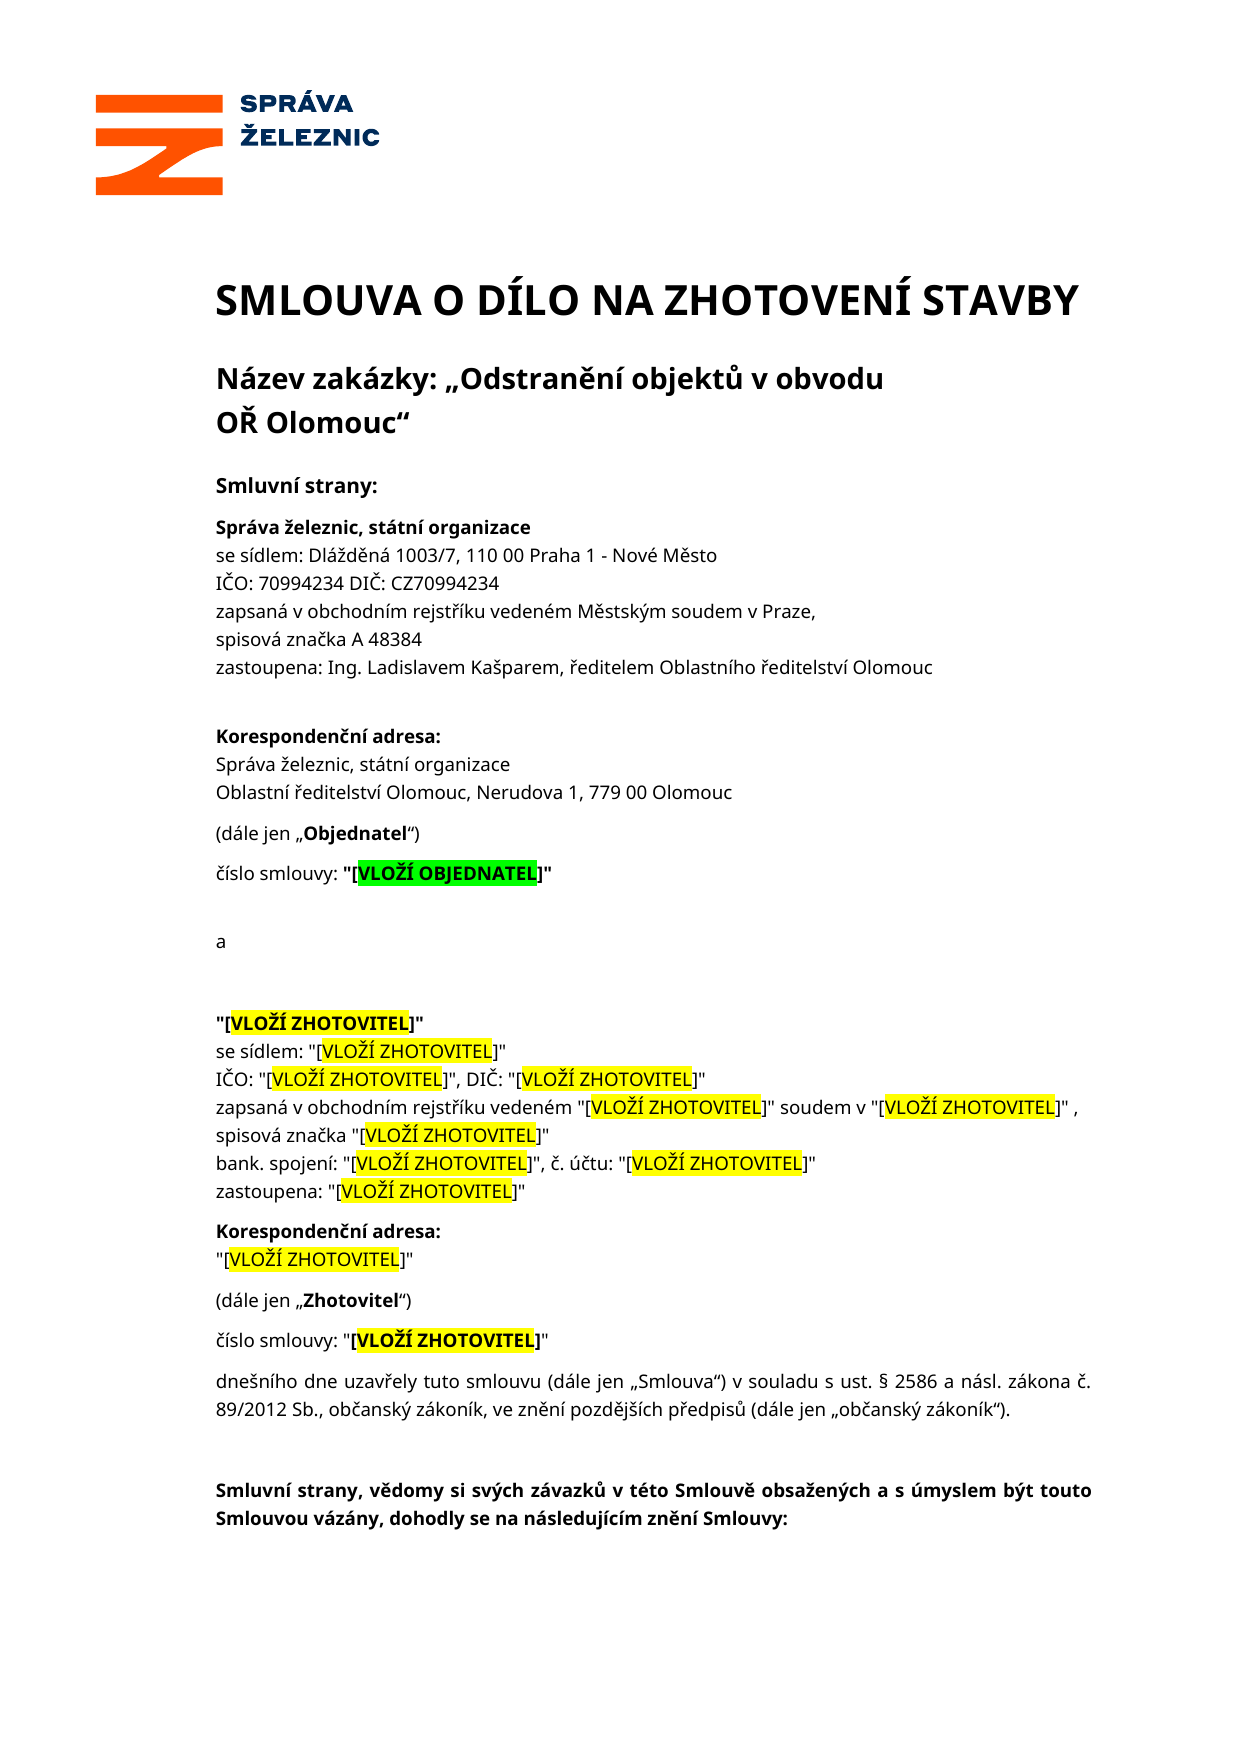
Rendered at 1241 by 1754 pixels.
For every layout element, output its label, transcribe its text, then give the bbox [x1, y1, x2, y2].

text číslo smlouvy: "[VLOŽÍ ZHOTOVITEL]" [216, 1328, 357, 1353]
text zapsaná v obchodním rejstříku vedeném "[VLOŽÍ ZHOTOVITEL]" soudem v "[VLOŽÍ ZHOTOVITEL]" , [216, 1094, 591, 1119]
text spisová značka "[VLOŽÍ ZHOTOVITEL]" [216, 1122, 365, 1147]
text se sídlem: "[VLOŽÍ ZHOTOVITEL]" [492, 1038, 1093, 1063]
text zastoupena: "[VLOŽÍ ZHOTOVITEL]" [512, 1178, 1093, 1203]
text bank. spojení: "[VLOŽÍ ZHOTOVITEL]", č. účtu: "[VLOŽÍ ZHOTOVITEL]" [802, 1150, 1093, 1176]
text Správa železnic, státní organizace [216, 751, 1093, 777]
text číslo smlouvy: "[VLOŽÍ OBJEDNATEL]" [216, 860, 358, 886]
text zapsaná v obchodním rejstříku vedeném Městským soudem v Praze, [216, 599, 1093, 624]
text se sídlem: "[VLOŽÍ ZHOTOVITEL]" [216, 1038, 322, 1063]
text IČO: 70994234 DIČ: CZ70994234 [216, 571, 1093, 596]
text zastoupena: "[VLOŽÍ ZHOTOVITEL]" [216, 1178, 341, 1203]
text spisová značka A 48384 [216, 627, 1093, 652]
text Korespondenční adresa: [216, 1218, 1093, 1244]
text číslo smlouvy: "[VLOŽÍ ZHOTOVITEL]" [534, 1328, 1093, 1353]
text IČO: "[VLOŽÍ ZHOTOVITEL]", DIČ: "[VLOŽÍ ZHOTOVITEL]" [692, 1066, 1093, 1091]
text "[VLOŽÍ ZHOTOVITEL]" [409, 1010, 1093, 1035]
text SMLOUVA O DÍLO NA ZHOTOVENÍ STAVBY [216, 271, 1093, 328]
text Korespondenční adresa: [216, 723, 1093, 749]
text (dále jen „Zhotovitel“) [216, 1287, 1093, 1313]
text se sídlem: Dlážděná 1003/7, 110 00 Praha 1 - Nové Město [216, 543, 1093, 568]
text Název zakázky: „Odstranění objektů v obvodu OŘ Olomouc“ [216, 358, 1093, 442]
text "[VLOŽÍ ZHOTOVITEL]" [399, 1247, 1093, 1272]
text zastoupena: Ing. Ladislavem Kašparem, ředitelem Oblastního ředitelství Olomouc [216, 655, 1093, 680]
text spisová značka "[VLOŽÍ ZHOTOVITEL]" [536, 1122, 1093, 1147]
text číslo smlouvy: "[VLOŽÍ OBJEDNATEL]" [537, 860, 1093, 886]
text Oblastní ředitelství Olomouc, Nerudova 1, 779 00 Olomouc [216, 779, 1093, 805]
text Smluvní strany: [216, 471, 1093, 499]
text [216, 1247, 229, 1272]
text Správa železnic, státní organizace [216, 514, 1093, 540]
text Smluvní strany, vědomy si svých závazků v této Smlouvě obsažených a s úmyslem být touto Smlouvou vázány, dohodly se na následujícím znění Smlouvy: [216, 1477, 1093, 1531]
text (dále jen „Objednatel“) [216, 820, 1093, 845]
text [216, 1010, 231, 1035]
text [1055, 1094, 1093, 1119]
text dnešního dne uzavřely tuto smlouvu (dále jen „Smlouva“) v souladu s ust. § 2586 a násl. zákona č. 89/2012 Sb., občanský zákoník, ve znění pozdějších předpisů (dále jen „občanský zákoník“). [216, 1368, 1093, 1422]
text a [216, 929, 1093, 954]
